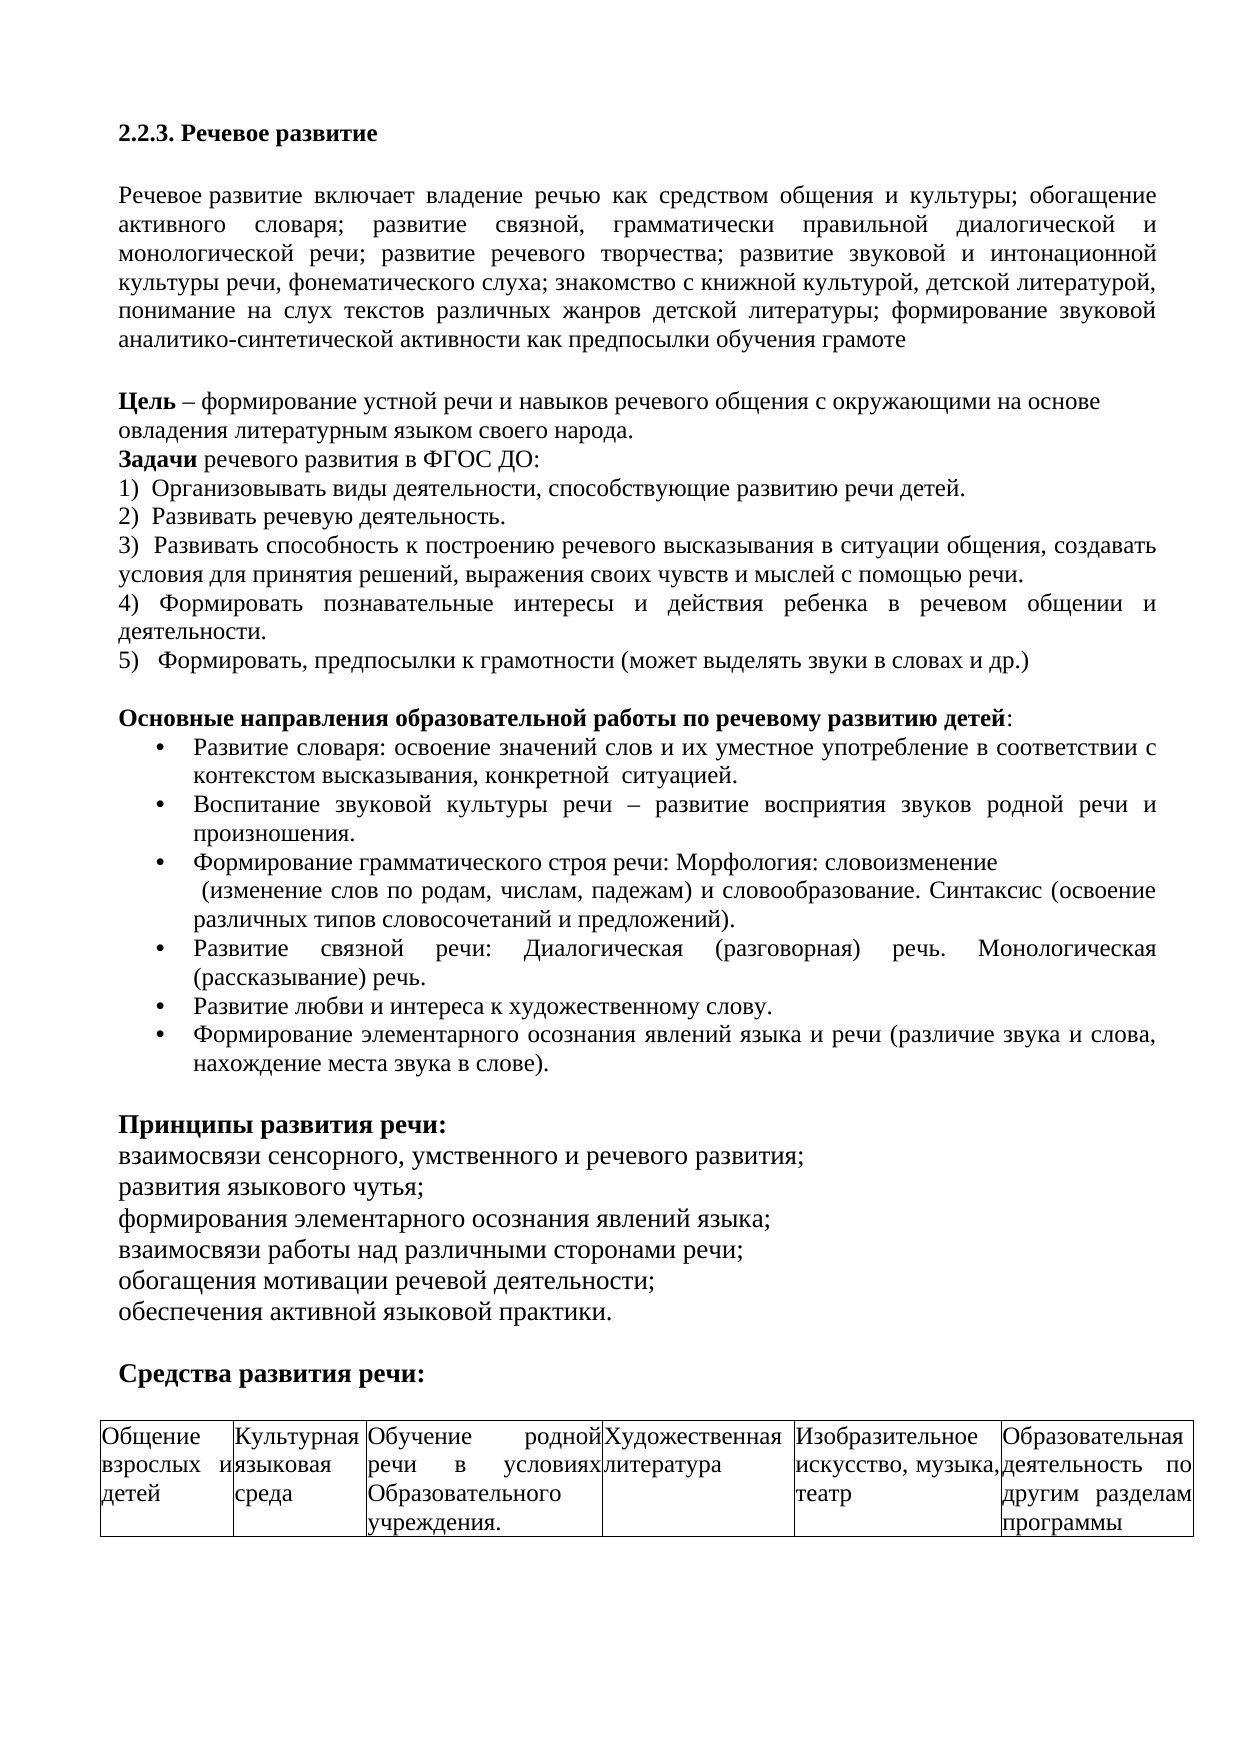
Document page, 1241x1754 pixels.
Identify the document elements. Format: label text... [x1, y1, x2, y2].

text 1) Организовывать виды деятельности, способствующие развитию речи детей. [118, 473, 1157, 501]
text 2) Развивать речевую деятельность. [118, 501, 1157, 530]
list Развитие любви и интереса к художественному слову. [156, 991, 1157, 1019]
text Цель – формирование устной речи и навыков речевого общения с окружающими на основе овладения литературным языком своего народа. [118, 386, 1157, 444]
text 2.2.3. Речевое развитие [118, 118, 1157, 147]
text взаимосвязи сенсорного, умственного и речевого развития; [118, 1139, 1157, 1171]
table_header Изобразительное искусство, музыка, театр [795, 1421, 1001, 1536]
text (изменение слов по родам, числам, падежам) и словообразование. Синтаксис (освоение различных типов словосочетаний и предложений). [193, 876, 1157, 933]
list Развитие связной речи: Диалогическая (разговорная) речь. Монологическая (рассказывание) речь. [156, 933, 1157, 991]
text формирования элементарного осознания явлений языка; [118, 1202, 1157, 1233]
table_header Образовательная деятельность по другим разделам программы [1002, 1421, 1193, 1536]
text 3) Развивать способность к построению речевого высказывания в ситуации общения, создавать условия для принятия решений, выражения своих чувств и мыслей с помощью речи. [118, 530, 1157, 588]
table_header Обучение родной речи в условиях Образовательного учреждения. [367, 1421, 602, 1536]
text обогащения мотивации речевой деятельности; [118, 1264, 1157, 1295]
text Речевое развитие включает владение речью как средством общения и культуры; обогащение активного словаря; развитие связной, грамматически правильной диалогической и монологической речи; развитие речевого творчества; развитие звуковой и интонационной культуры речи, фонематического слуха; знакомство с книжной культурой, детской литературой, понимание на слух текстов различных жанров детской литературы; формирование звуковой аналитико-синтетической активности как предпосылки обучения грамоте [118, 180, 1157, 353]
text развития языкового чутья; [118, 1171, 1157, 1202]
text 4) Формировать познавательные интересы и действия ребенка в речевом общении и деятельности. [118, 588, 1157, 645]
list Формирование грамматического строя речи: Морфология: словоизменение [156, 847, 1157, 876]
text Задачи речевого развития в ФГОС ДО: [118, 444, 1157, 473]
table_header Общение взрослых и детей [101, 1421, 233, 1536]
table_header Культурная языковая среда [234, 1421, 366, 1536]
text обеспечения активной языковой практики. [118, 1295, 1157, 1326]
table_header Художественная литература [603, 1421, 794, 1536]
text Принципы развития речи: [118, 1108, 1157, 1139]
text взаимосвязи работы над различными сторонами речи; [118, 1233, 1157, 1264]
text 5) Формировать, предпосылки к грамотности (может выделять звуки в словах и др.) [118, 645, 1157, 674]
text Основные направления образовательной работы по речевому развитию детей: [118, 703, 1157, 731]
list Формирование элементарного осознания явлений языка и речи (различие звука и слова, нахождение места звука в слове). [156, 1019, 1157, 1077]
list Развитие словаря: освоение значений слов и их уместное употребление в соответствии с контекстом высказывания, конкретной ситуацией. [156, 731, 1157, 789]
text Средства развития речи: [118, 1357, 1157, 1388]
list Воспитание звуковой культуры речи – развитие восприятия звуков родной речи и произношения. [156, 789, 1157, 847]
